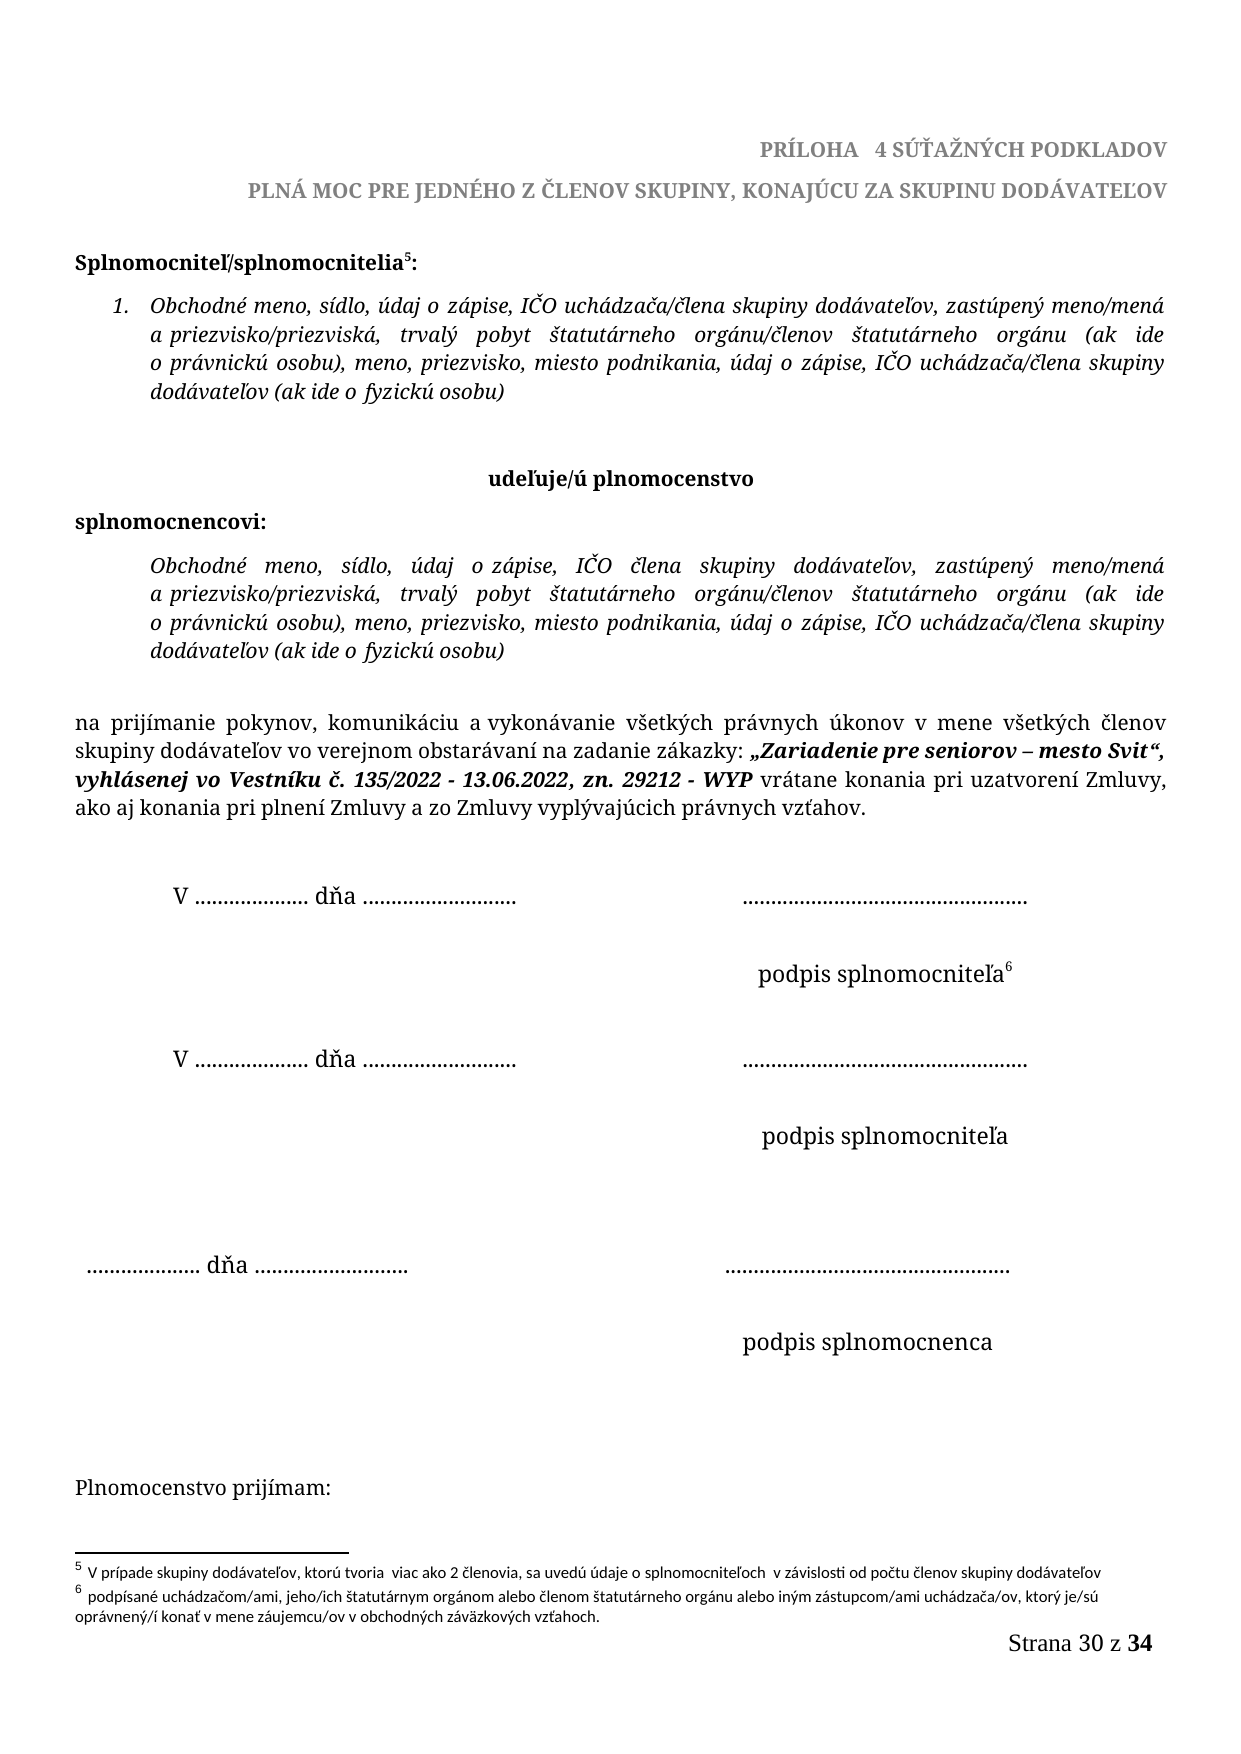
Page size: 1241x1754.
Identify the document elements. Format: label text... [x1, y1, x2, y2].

text Príloha 4 súťažných podkladov [75, 135, 1167, 164]
text Plná moc pre jedného z členov skupiny, konajúcu za skupinu dodávateľov [75, 176, 1167, 205]
table_header .................................................. podpis splnomocniteľa [615, 865, 1155, 1028]
table_header V .................... dňa ........................... [75, 865, 615, 1028]
text Plnomocenstvo prijímam: [75, 1473, 1167, 1502]
table_header .................................................. podpis splnomocnenca [597, 1234, 1138, 1473]
text Obchodné meno, sídlo, údaj o zápise, IČO člena skupiny dodávateľov, zastúpený meno/mená a priezvisko/priezviská, trvalý pobyt štatutárneho orgánu/členov štatutárneho orgánu (ak ide o právnickú osobu), meno, priezvisko, miesto podnikania, údaj o zápise, IČO uchádzača/člena skupiny dodávateľov (ak ide o fyzickú osobu) [150, 551, 1167, 664]
text splnomocnencovi: [75, 507, 1167, 536]
text na prijímanie pokynov, komunikáciu a vykonávanie všetkých právnych úkonov v mene všetkých členov skupiny dodávateľov vo verejnom obstarávaní na zadanie zákazky: „Zariadenie pre seniorov – mesto Svit“, vyhlásenej vo Vestníku č. 135/2022 - 13.06.2022, zn. 29212 - WYP vrátane konania pri uzatvorení Zmluvy, ako aj konania pri plnení Zmluvy a zo Zmluvy vyplývajúcich právnych vzťahov. [75, 708, 1167, 822]
list Obchodné meno, sídlo, údaj o zápise, IČO uchádzača/člena skupiny dodávateľov, zastúpený meno/mená a priezvisko/priezviská, trvalý pobyt štatutárneho orgánu/členov štatutárneho orgánu (ak ide o právnickú osobu), meno, priezvisko, miesto podnikania, údaj o zápise, IČO uchádzača/člena skupiny dodávateľov (ak ide o fyzickú osobu) [112, 292, 1167, 405]
table_header .................... dňa ........................... [75, 1234, 597, 1473]
text Splnomocniteľ/splnomocnitelia: [75, 248, 1167, 277]
table_cell .................................................. podpis splnomocniteľa [615, 1028, 1155, 1190]
text udeľuje/ú plnomocenstvo [75, 464, 1167, 492]
table_cell V .................... dňa ........................... [75, 1028, 615, 1190]
